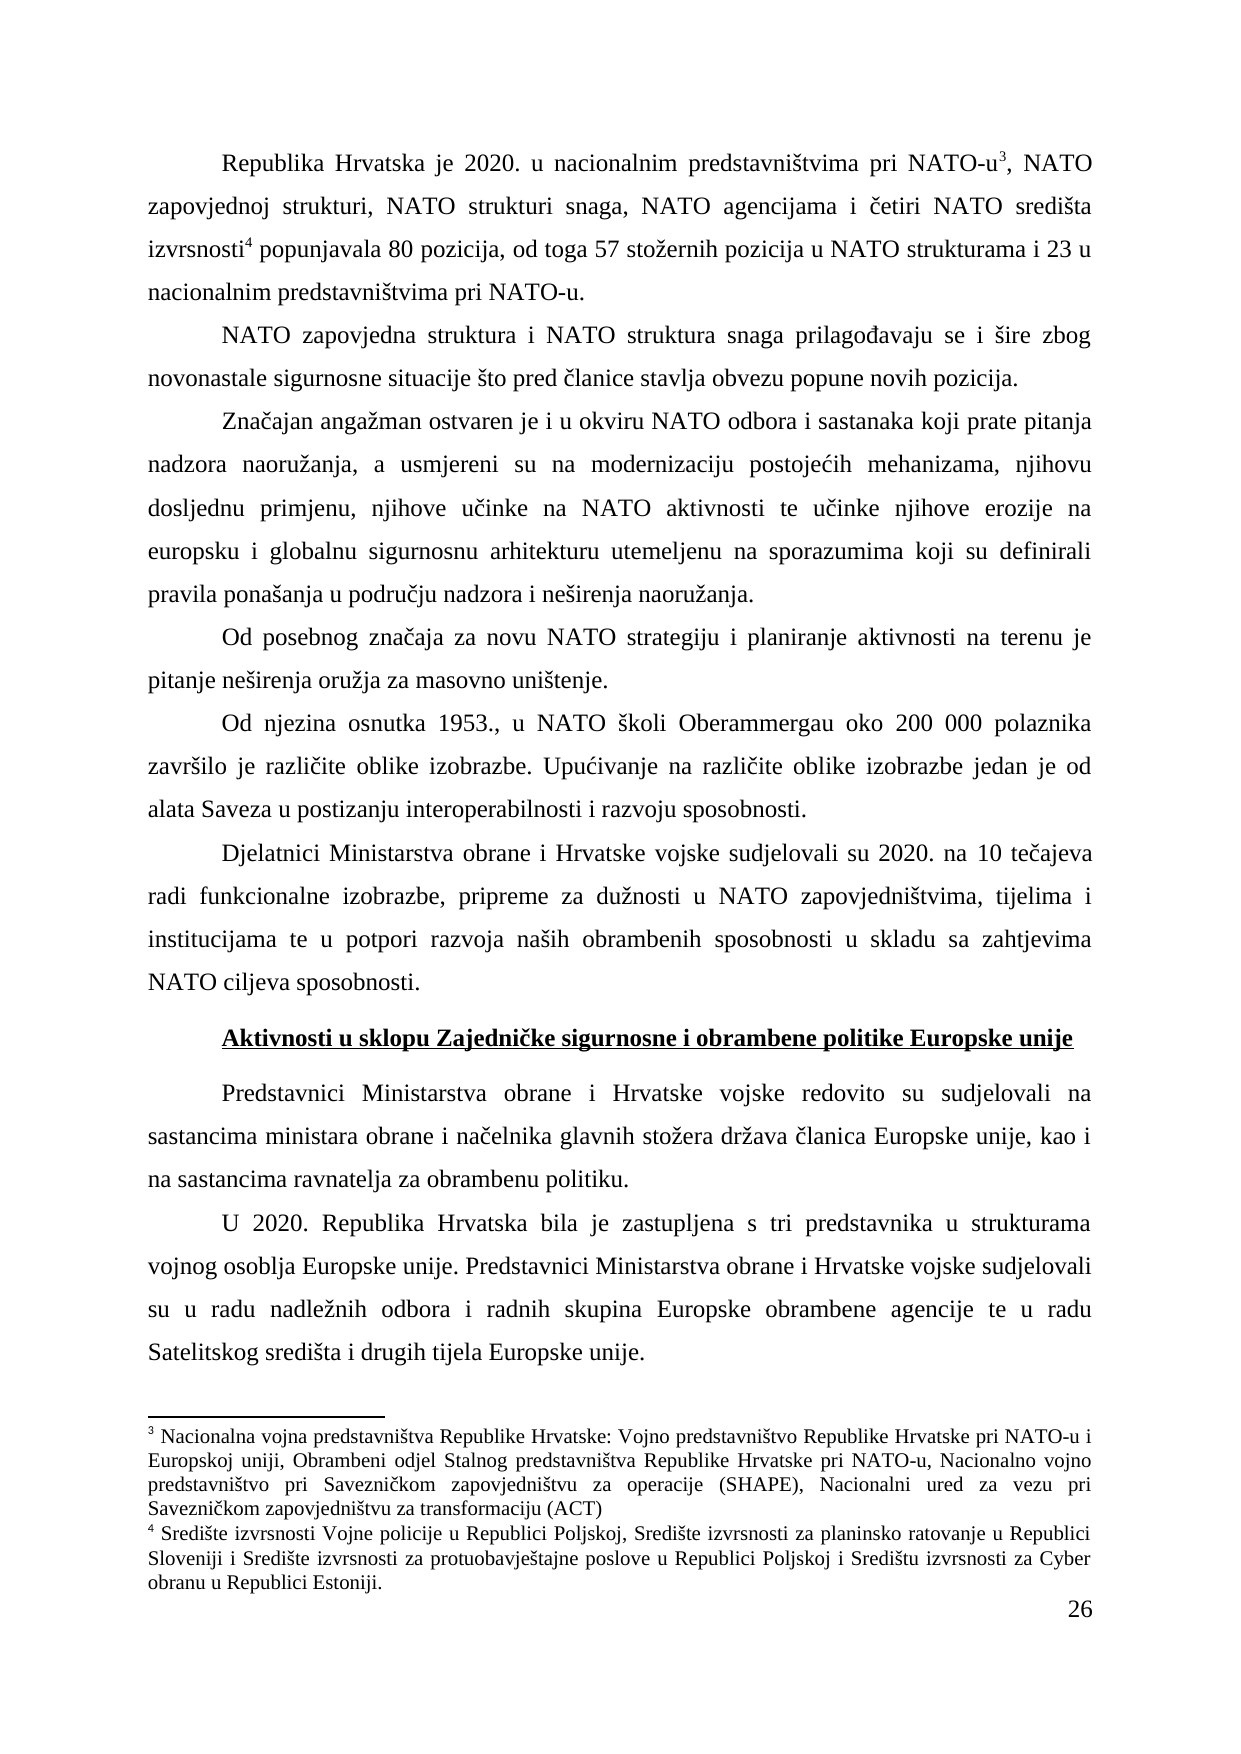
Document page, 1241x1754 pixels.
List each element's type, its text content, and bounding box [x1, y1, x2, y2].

text Značajan angažman ostvaren je i u okviru NATO odbora i sastanaka koji prate pitanja nadzora naoružanja, a usmjereni su na modernizaciju postojećih mehanizama, njihovu dosljednu primjenu, njihove učinke na NATO aktivnosti te učinke njihove erozije na europsku i globalnu sigurnosnu arhitekturu utemeljenu na sporazumima koji su definirali pravila ponašanja u području nadzora i neširenja naoružanja. [148, 406, 1092, 608]
text Republika Hrvatska je 2020. u nacionalnim predstavništvima pri NATO-u, NATO zapovjednoj strukturi, NATO strukturi snaga, NATO agencijama i četiri NATO središta izvrsnosti popunjavala 80 pozicija, od toga 57 stožernih pozicija u NATO strukturama i 23 u nacionalnim predstavništvima pri NATO-u. [148, 148, 1092, 306]
text U 2020. Republika Hrvatska bila je zastupljena s tri predstavnika u strukturama vojnog osoblja Europske unije. Predstavnici Ministarstva obrane i Hrvatske vojske sudjelovali su u radu nadležnih odbora i radnih skupina Europske obrambene agencije te u radu Satelitskog središta i drugih tijela Europske unije. [148, 1208, 1092, 1366]
text Od njezina osnutka 1953., u NATO školi Oberammergau oko 200 000 polaznika završilo je različite oblike izobrazbe. Upućivanje na različite oblike izobrazbe jedan je od alata Saveza u postizanju interoperabilnosti i razvoju sposobnosti. [148, 708, 1092, 823]
text Djelatnici Ministarstva obrane i Hrvatske vojske sudjelovali su 2020. na 10 tečajeva radi funkcionalne izobrazbe, pripreme za dužnosti u NATO zapovjedništvima, tijelima i institucijama te u potpori razvoja naših obrambenih sposobnosti u skladu sa zahtjevima NATO ciljeva sposobnosti. [148, 838, 1092, 996]
text NATO zapovjedna struktura i NATO struktura snaga prilagođavaju se i šire zbog novonastale sigurnosne situacije što pred članice stavlja obvezu popune novih pozicija. [148, 320, 1092, 392]
text Aktivnosti u sklopu Zajedničke sigurnosne i obrambene politike Europske unije [148, 1023, 1092, 1051]
text Od posebnog značaja za novu NATO strategiju i planiranje aktivnosti na terenu je pitanje neširenja oružja za masovno uništenje. [148, 622, 1092, 694]
text Predstavnici Ministarstva obrane i Hrvatske vojske redovito su sudjelovali na sastancima ministara obrane i načelnika glavnih stožera država članica Europske unije, kao i na sastancima ravnatelja za obrambenu politiku. [148, 1078, 1092, 1193]
